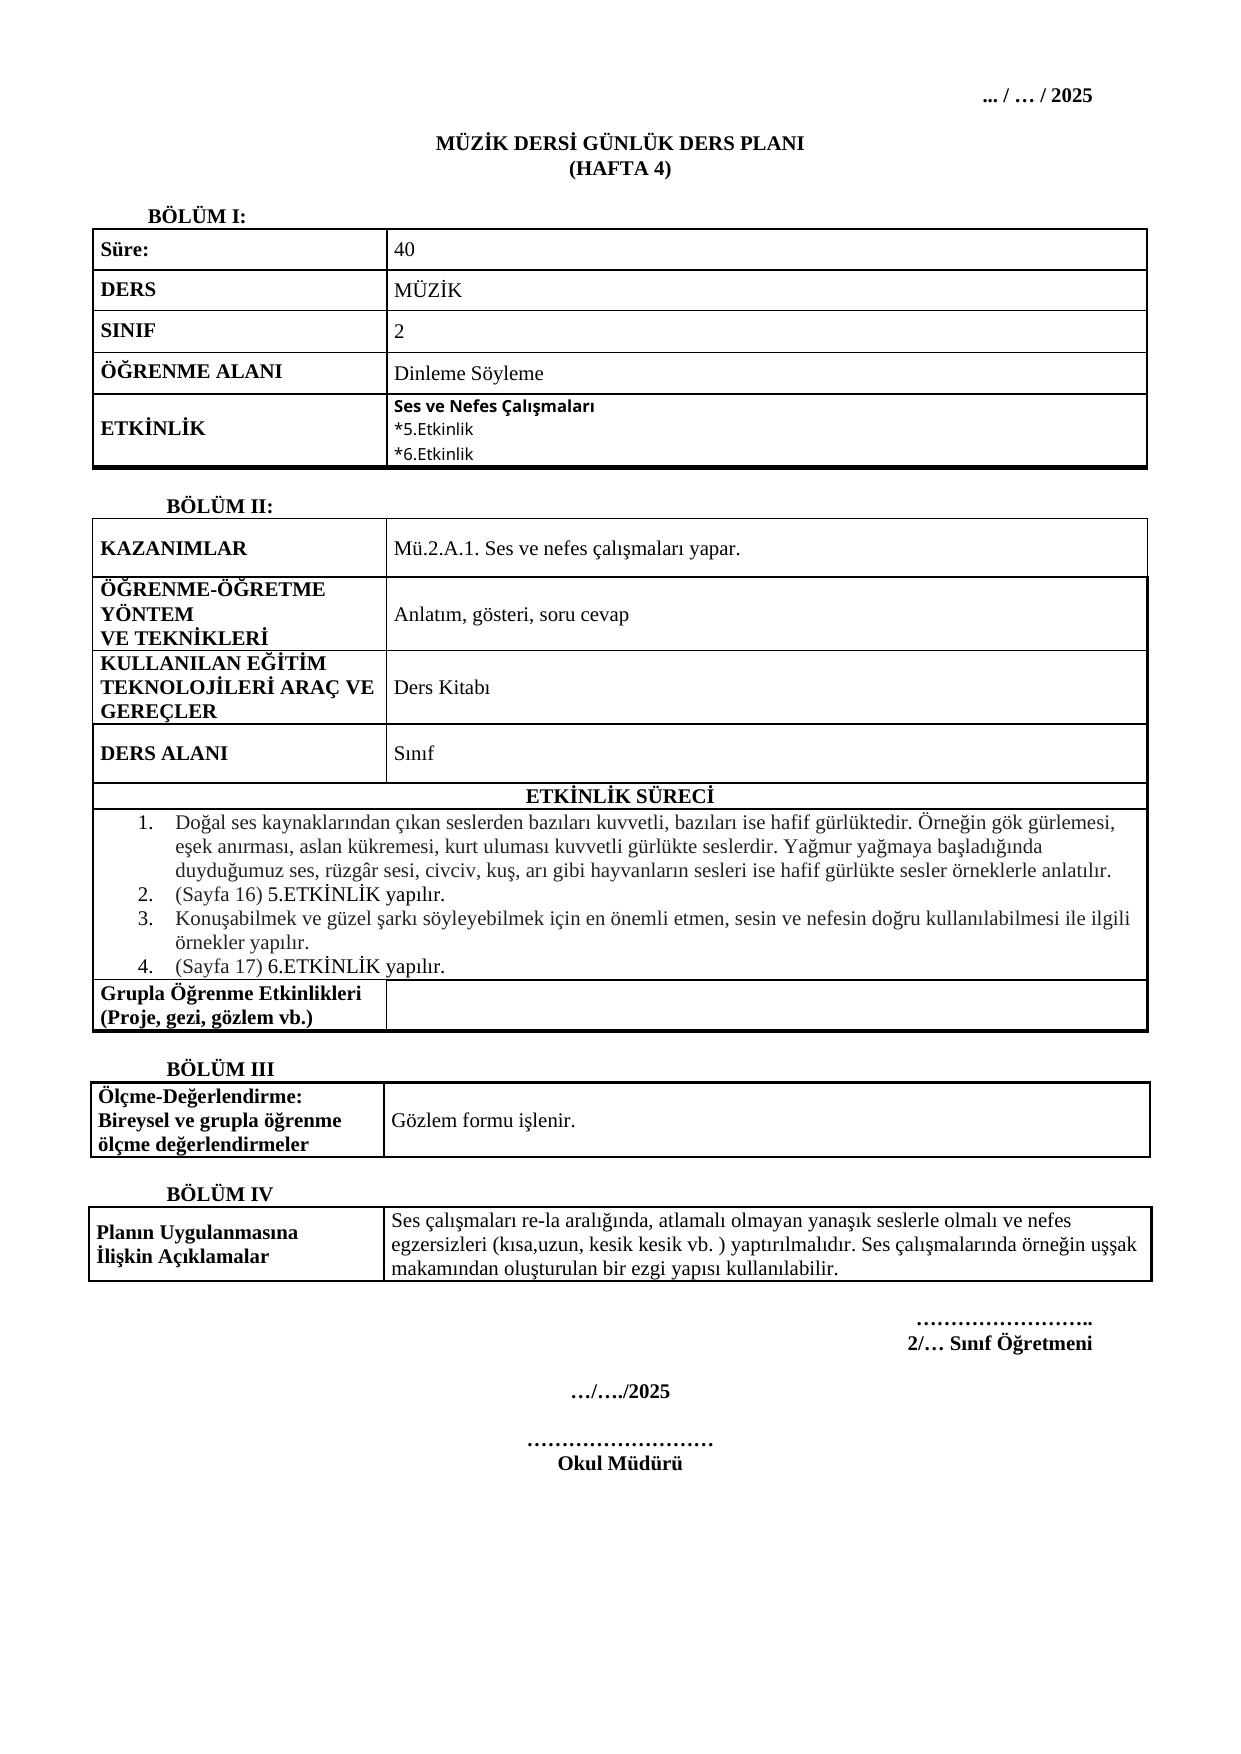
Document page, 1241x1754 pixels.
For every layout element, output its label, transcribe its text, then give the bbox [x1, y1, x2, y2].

table_cell Grupla Öğrenme Etkinlikleri (Proje, gezi, gözlem vb.) [94, 980, 386, 1029]
table_cell Ses ve Nefes Çalışmaları *5.Etkinlik *6.Etkinlik [388, 395, 1146, 465]
subtitle BÖLÜM IV [148, 1182, 1093, 1206]
text (HAFTA 4) [148, 155, 1093, 179]
table_cell KULLANILAN EĞİTİM TEKNOLOJİLERİ ARAÇ VE GEREÇLER [93, 651, 386, 723]
table_header Ölçme-Değerlendirme: Bireysel ve grupla öğrenme ölçme değerlendirmeler [92, 1084, 383, 1156]
table_cell 2 [388, 311, 1146, 352]
table_cell ÖĞRENME-ÖĞRETME YÖNTEM VE TEKNİKLERİ [93, 578, 386, 649]
text BÖLÜM I: [148, 203, 1093, 228]
table_cell [387, 981, 1146, 1029]
table_cell DERS ALANI [94, 725, 386, 782]
table_cell ETKİNLİK SÜRECİ [94, 784, 1146, 808]
table_header Gözlem formu işlenir. [385, 1084, 1149, 1156]
text ... / … / 2025 [148, 83, 1093, 107]
table_cell Dinleme Söyleme [388, 353, 1146, 393]
text BÖLÜM II: [148, 494, 1093, 518]
table_cell ÖĞRENME ALANI [94, 353, 386, 393]
table_header Süre: [94, 230, 386, 269]
text Okul Müdürü [148, 1451, 1093, 1475]
text …/…./2025 [148, 1378, 1093, 1403]
table_cell Ders Kitabı [387, 651, 1146, 723]
text 2/… Sınıf Öğretmeni [148, 1330, 1093, 1354]
table_cell DERS [94, 271, 386, 310]
subtitle BÖLÜM III [148, 1057, 1093, 1081]
table_cell Doğal ses kaynaklarından çıkan seslerden bazıları kuvvetli, bazıları ise hafif gürlüktedir. Örneğin gök gürlemesi, eşek anırması, aslan kükremesi, kurt uluması kuvvetli gürlükte seslerdir. Yağmur yağmaya başladığında duyduğumuz ses, rüzgâr sesi, civciv, kuş, arı gibi hayvanların sesleri ise hafif gürlükte sesler örneklerle anlatılır. (Sayfa 16) 5.ETKİNLİK yapılır. Konuşabilmek ve güzel şarkı söyleyebilmek için en önemli etmen, sesin ve nefesin doğru kullanılabilmesi ile ilgili örnekler yapılır. (Sayfa 17) 6.ETKİNLİK yapılır. [94, 810, 1146, 978]
text ……………………… [148, 1427, 1093, 1451]
table_cell MÜZİK [388, 271, 1146, 310]
table_header Planın Uygulanmasına İlişkin Açıklamalar [90, 1208, 383, 1280]
text …………………….. [148, 1306, 1093, 1330]
table_cell ETKİNLİK [94, 395, 386, 465]
table_header KAZANIMLAR [93, 519, 386, 576]
table_header 40 [388, 230, 1146, 269]
text MÜZİK DERSİ GÜNLÜK DERS PLANI [148, 131, 1093, 155]
table_header Mü.2.A.1. Ses ve nefes çalışmaları yapar. [387, 519, 1147, 576]
table_cell Sınıf [387, 725, 1146, 782]
table_header Ses çalışmaları re-la aralığında, atlamalı olmayan yanaşık seslerle olmalı ve nefes egzersizleri (kısa,uzun, kesik kesik vb. ) yaptırılmalıdır. Ses çalışmalarında örneğin uşşak makamından oluşturulan bir ezgi yapısı kullanılabilir. [385, 1208, 1150, 1280]
table_cell SINIF [94, 311, 386, 352]
table_cell Anlatım, gösteri, soru cevap [387, 578, 1146, 649]
